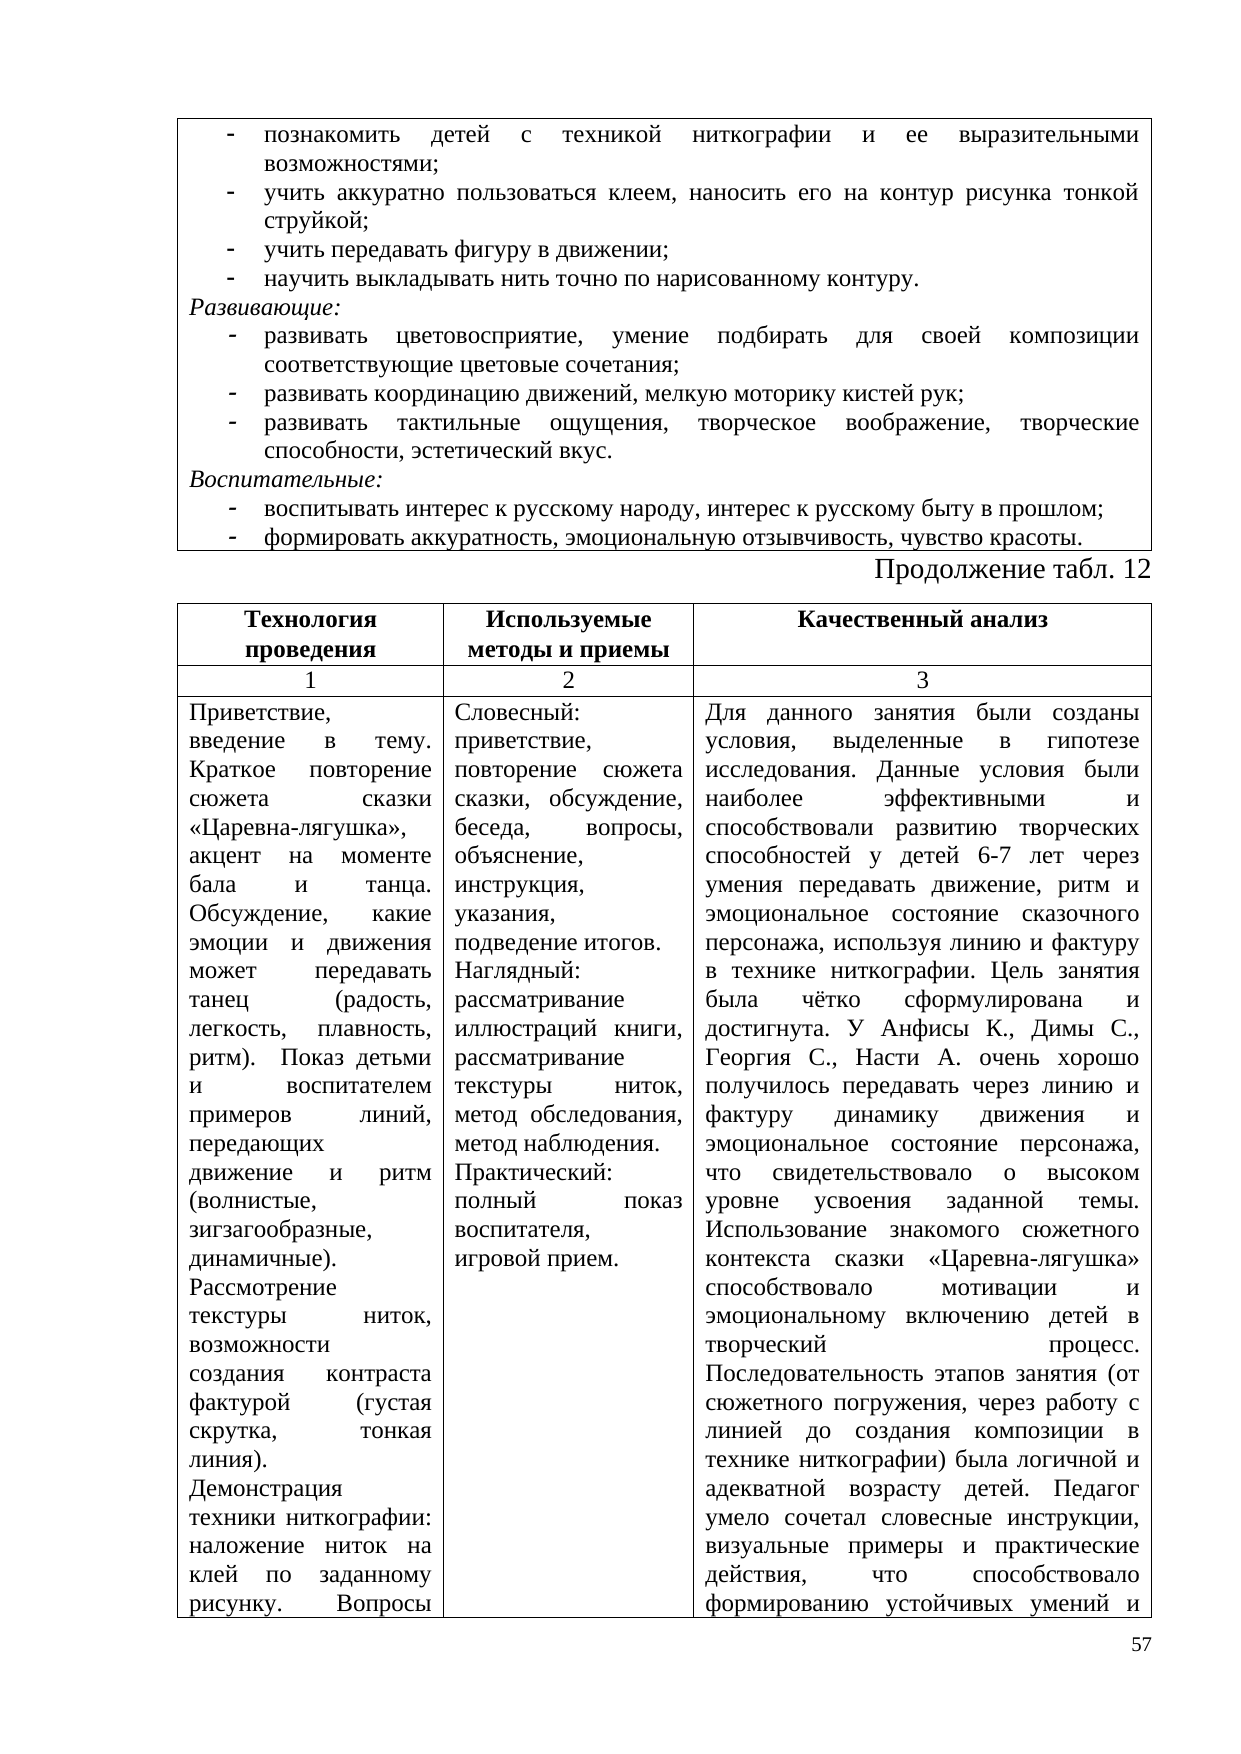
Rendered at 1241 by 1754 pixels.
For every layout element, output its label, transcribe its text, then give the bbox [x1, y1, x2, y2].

table_cell 2 [444, 666, 693, 696]
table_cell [694, 697, 1151, 1617]
table_header Качественный анализ [694, 604, 1151, 664]
text Продолжение табл. 12 [177, 551, 1152, 585]
table_cell 3 [694, 666, 1151, 696]
table_header Используемые методы и приемы [444, 604, 693, 664]
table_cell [178, 119, 1151, 550]
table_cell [178, 697, 443, 1617]
table_cell 1 [178, 666, 443, 696]
table_header Технология проведения [178, 604, 443, 664]
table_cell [444, 697, 693, 1617]
